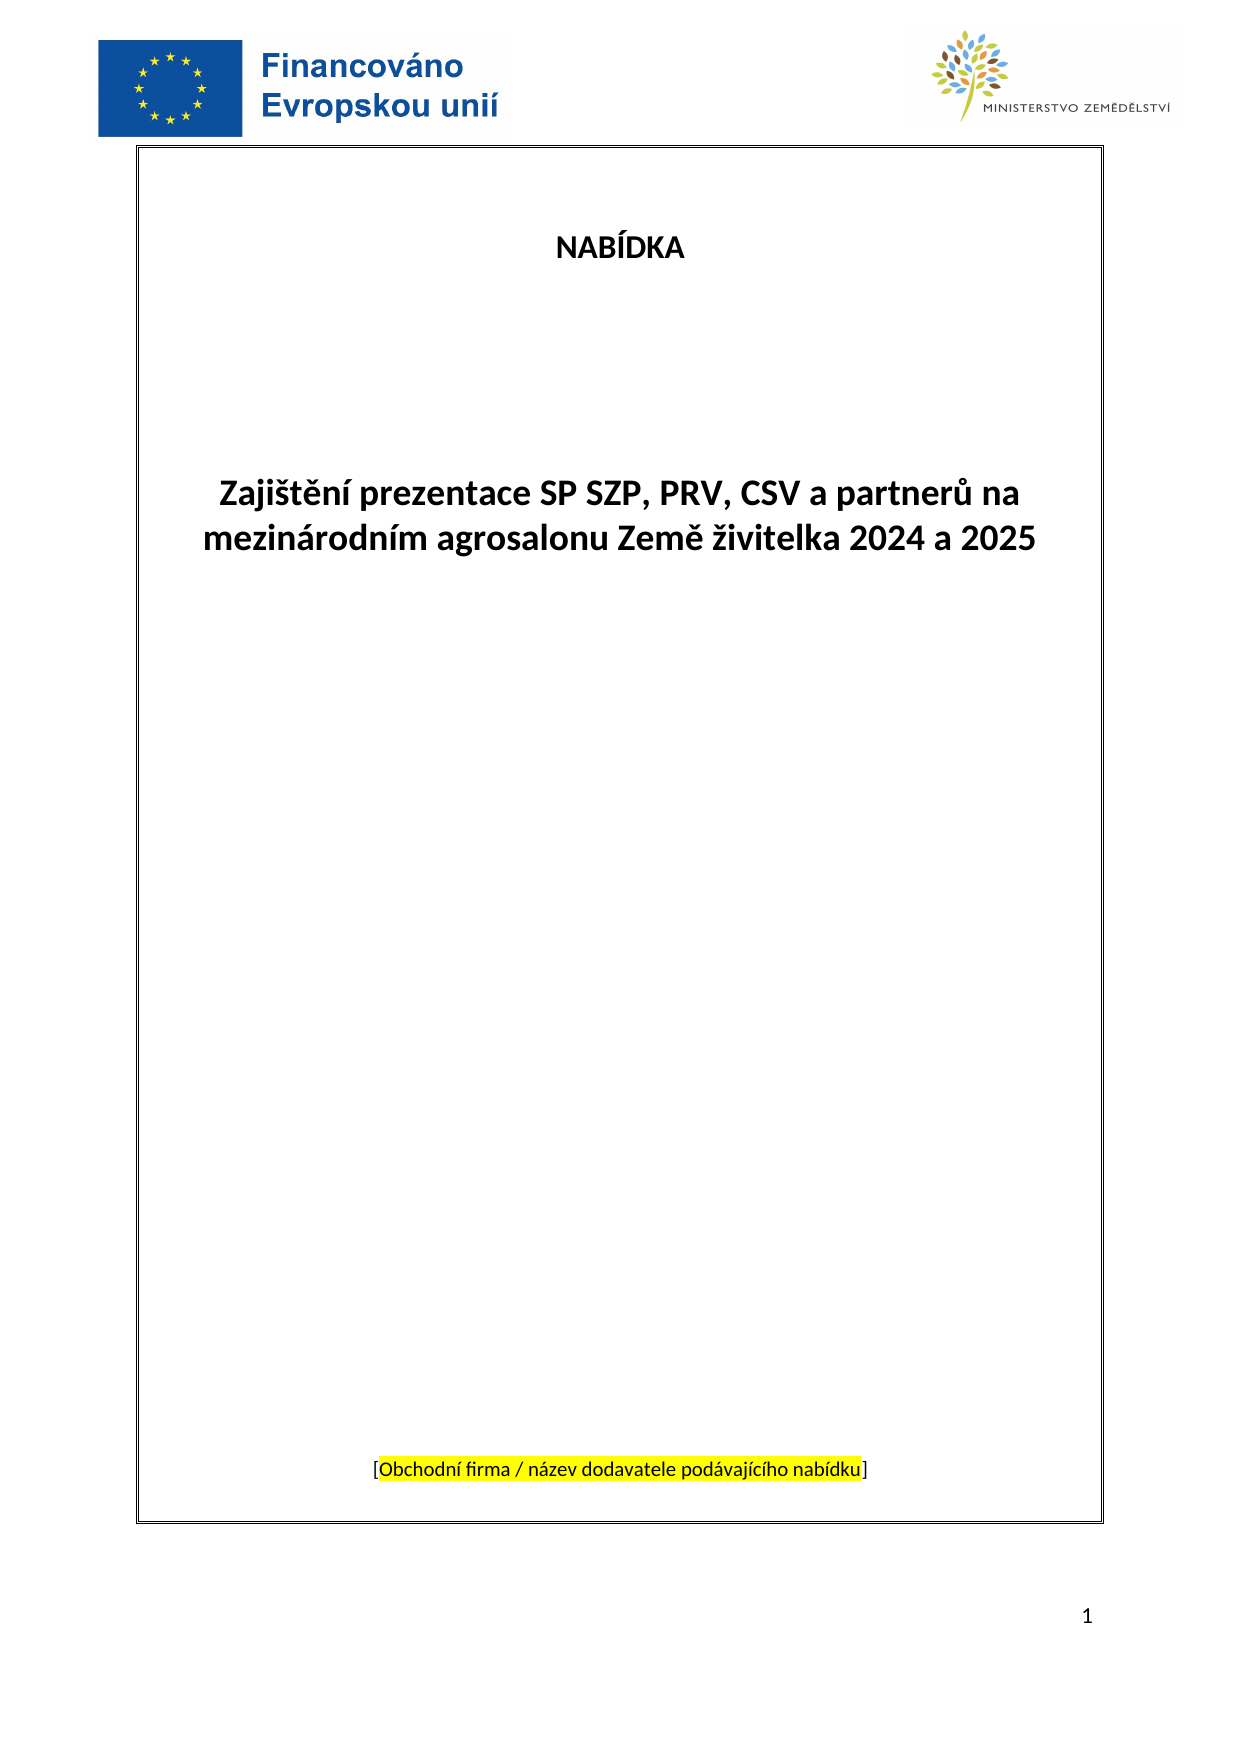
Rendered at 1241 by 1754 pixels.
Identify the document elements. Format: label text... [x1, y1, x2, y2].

picture [909, 25, 1178, 129]
text [Obchodní firma / název dodavatele podávajícího nabídku] [139, 1451, 1101, 1481]
picture [87, 34, 513, 143]
text Zajištění prezentace SP SZP, PRV, CSV a partnerů na mezinárodním agrosalonu Země živitelka 2024 a 2025 [139, 463, 1101, 560]
text NABÍDKA [139, 221, 1101, 266]
